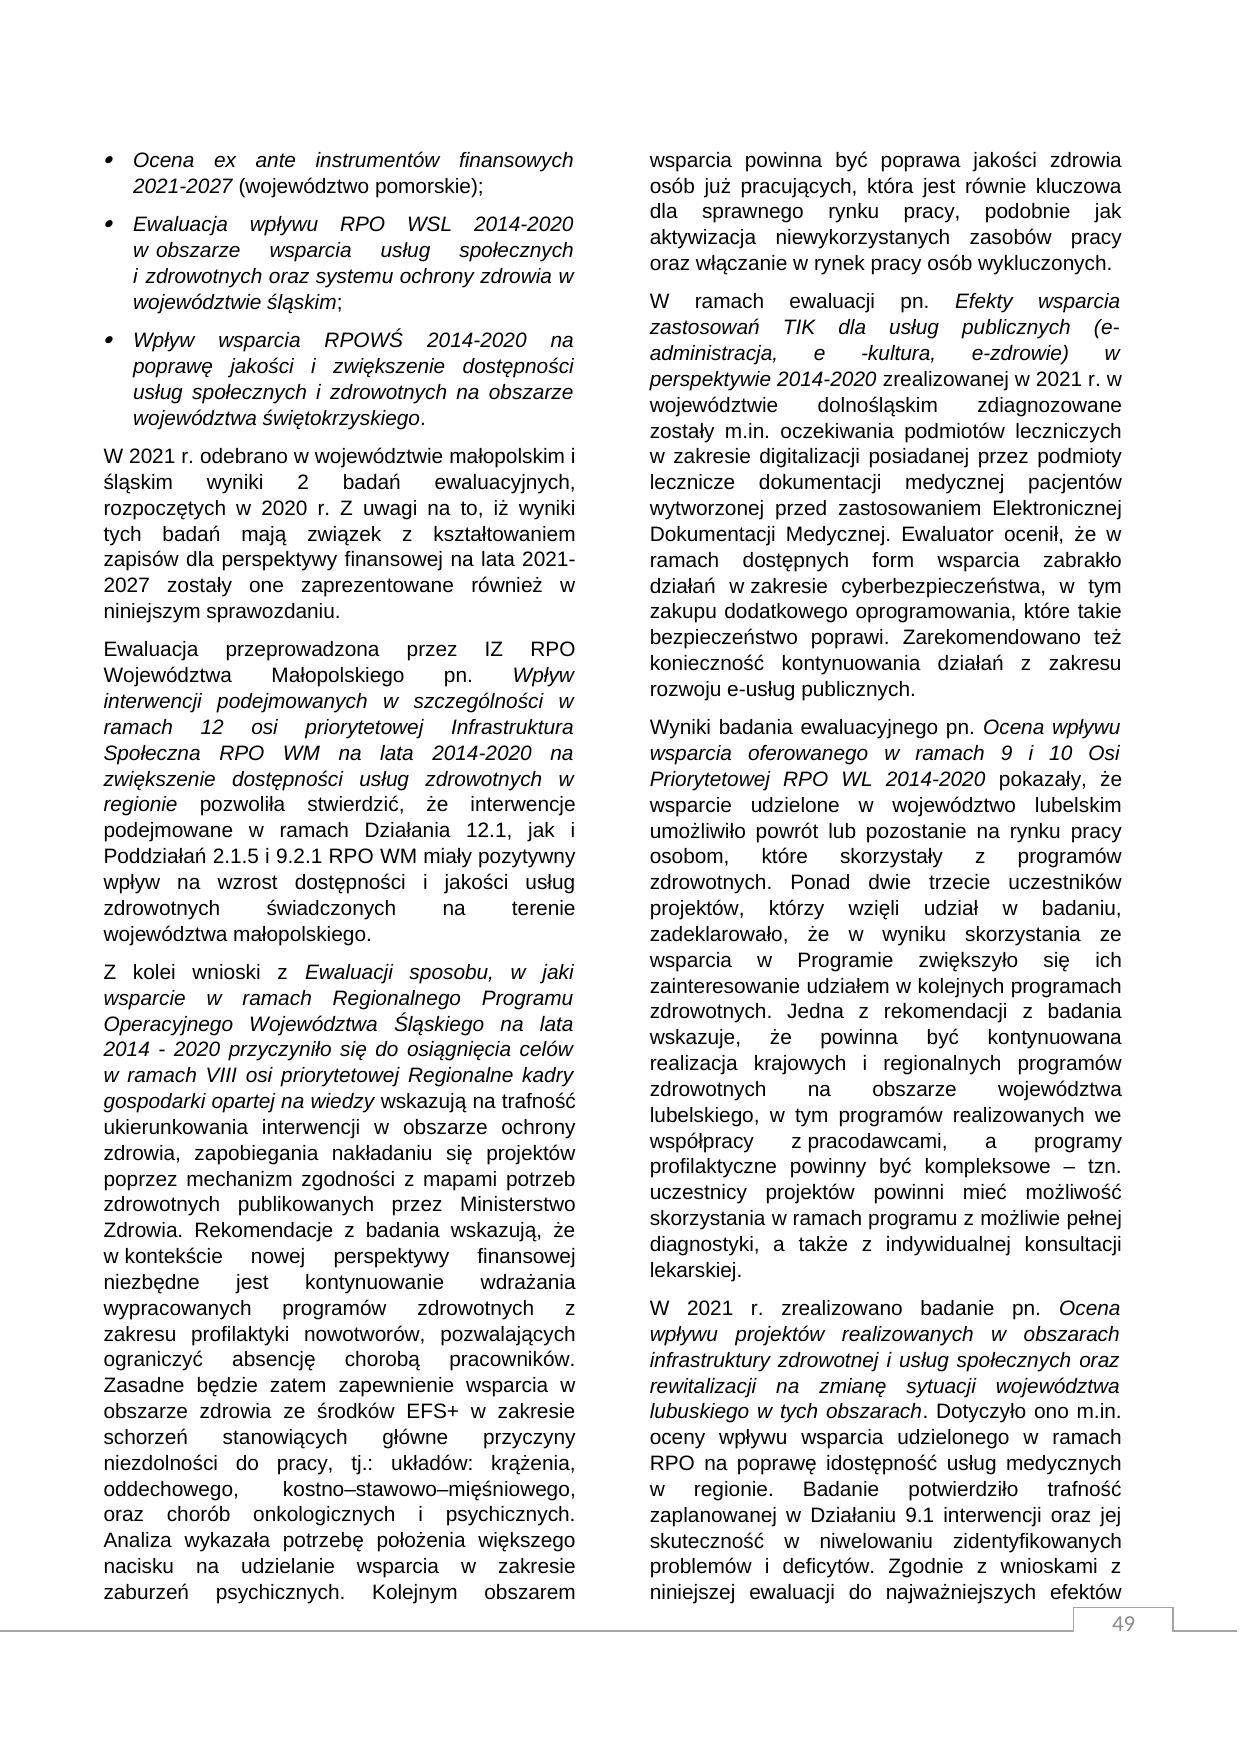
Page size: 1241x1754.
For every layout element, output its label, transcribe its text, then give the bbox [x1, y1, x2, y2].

text W 2021 r. odebrano w województwie małopolskim i śląskim wyniki 2 badań ewaluacyjnych, rozpoczętych w 2020 r. Z uwagi na to, iż wyniki tych badań mają związek z kształtowaniem zapisów dla perspektywy finansowej na lata 2021-2027 zostały one zaprezentowane również w niniejszym sprawozdaniu. [103, 444, 576, 623]
text Wyniki badania ewaluacyjnego pn. Ocena wpływu wsparcia oferowanego w ramach 9 i 10 Osi Priorytetowej RPO WL 2014-2020 pokazały, że wsparcie udzielone w województwo lubelskim umożliwiło powrót lub pozostanie na rynku pracy osobom, które skorzystały z programów zdrowotnych. Ponad dwie trzecie uczestników projektów, którzy wzięli udział w badaniu, zadeklarowało, że w wyniku skorzystania ze wsparcia w Programie zwiększyło się ich zainteresowanie udziałem w kolejnych programach zdrowotnych. Jedna z rekomendacji z badania wskazuje, że powinna być kontynuowana realizacja krajowych i regionalnych programów zdrowotnych na obszarze województwa lubelskiego, w tym programów realizowanych we współpracy z pracodawcami, a programy profilaktyczne powinny być kompleksowe – tzn. uczestnicy projektów powinni mieć możliwość skorzystania w ramach programu z możliwie pełnej diagnostyki, a także z indywidualnej konsultacji lekarskiej. [649, 715, 1122, 1282]
list Ocena ex ante instrumentów finansowych 2021-2027 (województwo pomorskie); [103, 148, 576, 198]
text Z kolei wnioski z Ewaluacji sposobu, w jaki wsparcie w ramach Regionalnego Programu Operacyjnego Województwa Śląskiego na lata 2014 - 2020 przyczyniło się do osiągnięcia celów w ramach VIII osi priorytetowej Regionalne kadry gospodarki opartej na wiedzy wskazują na trafność ukierunkowania interwencji w obszarze ochrony zdrowia, zapobiegania nakładaniu się projektów poprzez mechanizm zgodności z mapami potrzeb zdrowotnych publikowanych przez Ministerstwo Zdrowia. Rekomendacje z badania wskazują, że w kontekście nowej perspektywy finansowej niezbędne jest kontynuowanie wdrażania wypracowanych programów zdrowotnych z zakresu profilaktyki nowotworów, pozwalających ograniczyć absencję chorobą pracowników. Zasadne będzie zatem zapewnienie wsparcia w obszarze zdrowia ze środków EFS+ w zakresie schorzeń stanowiących główne przyczyny niezdolności do pracy, tj.: układów: krążenia, oddechowego, kostno–stawowo–mięśniowego, oraz chorób onkologicznych i psychicznych. Analiza wykazała potrzebę położenia większego nacisku na udzielanie wsparcia w zakresie zaburzeń psychicznych. Kolejnym obszarem wsparcia powinna być poprawa jakości zdrowia osób już pracujących, która jest równie kluczowa dla sprawnego rynku pracy, podobnie jak aktywizacja niewykorzystanych zasobów pracy oraz włączanie w rynek pracy osób wykluczonych. [103, 960, 576, 1604]
list Ewaluacja wpływu RPO WSL 2014-2020 w obszarze wsparcia usług społecznych i zdrowotnych oraz systemu ochrony zdrowia w województwie śląskim; [103, 212, 576, 313]
text Ewaluacja przeprowadzona przez IZ RPO Województwa Małopolskiego pn. Wpływ interwencji podejmowanych w szczególności w ramach 12 osi priorytetowej Infrastruktura Społeczna RPO WM na lata 2014-2020 na zwiększenie dostępności usług zdrowotnych w regionie pozwoliła stwierdzić, że interwencje podejmowane w ramach Działania 12.1, jak i Poddziałań 2.1.5 i 9.2.1 RPO WM miały pozytywny wpływ na wzrost dostępności i jakości usług zdrowotnych świadczonych na terenie województwa małopolskiego. [103, 637, 576, 945]
text W ramach ewaluacji pn. Efekty wsparcia zastosowań TIK dla usług publicznych (e-administracja, e -kultura, e-zdrowie) w perspektywie 2014-2020 zrealizowanej w 2021 r. w województwie dolnośląskim zdiagnozowane zostały m.in. oczekiwania podmiotów leczniczych w zakresie digitalizacji posiadanej przez podmioty lecznicze dokumentacji medycznej pacjentów wytworzonej przed zastosowaniem Elektronicznej Dokumentacji Medycznej. Ewaluator ocenił, że w ramach dostępnych form wsparcia zabrakło działań w zakresie cyberbezpieczeństwa, w tym zakupu dodatkowego oprogramowania, które takie bezpieczeństwo poprawi. Zarekomendowano też konieczność kontynuowania działań z zakresu rozwoju e-usług publicznych. [649, 289, 1122, 701]
list Wpływ wsparcia RPOWŚ 2014-2020 na poprawę jakości i zwiększenie dostępności usług społecznych i zdrowotnych na obszarze województwa świętokrzyskiego. [103, 328, 576, 429]
